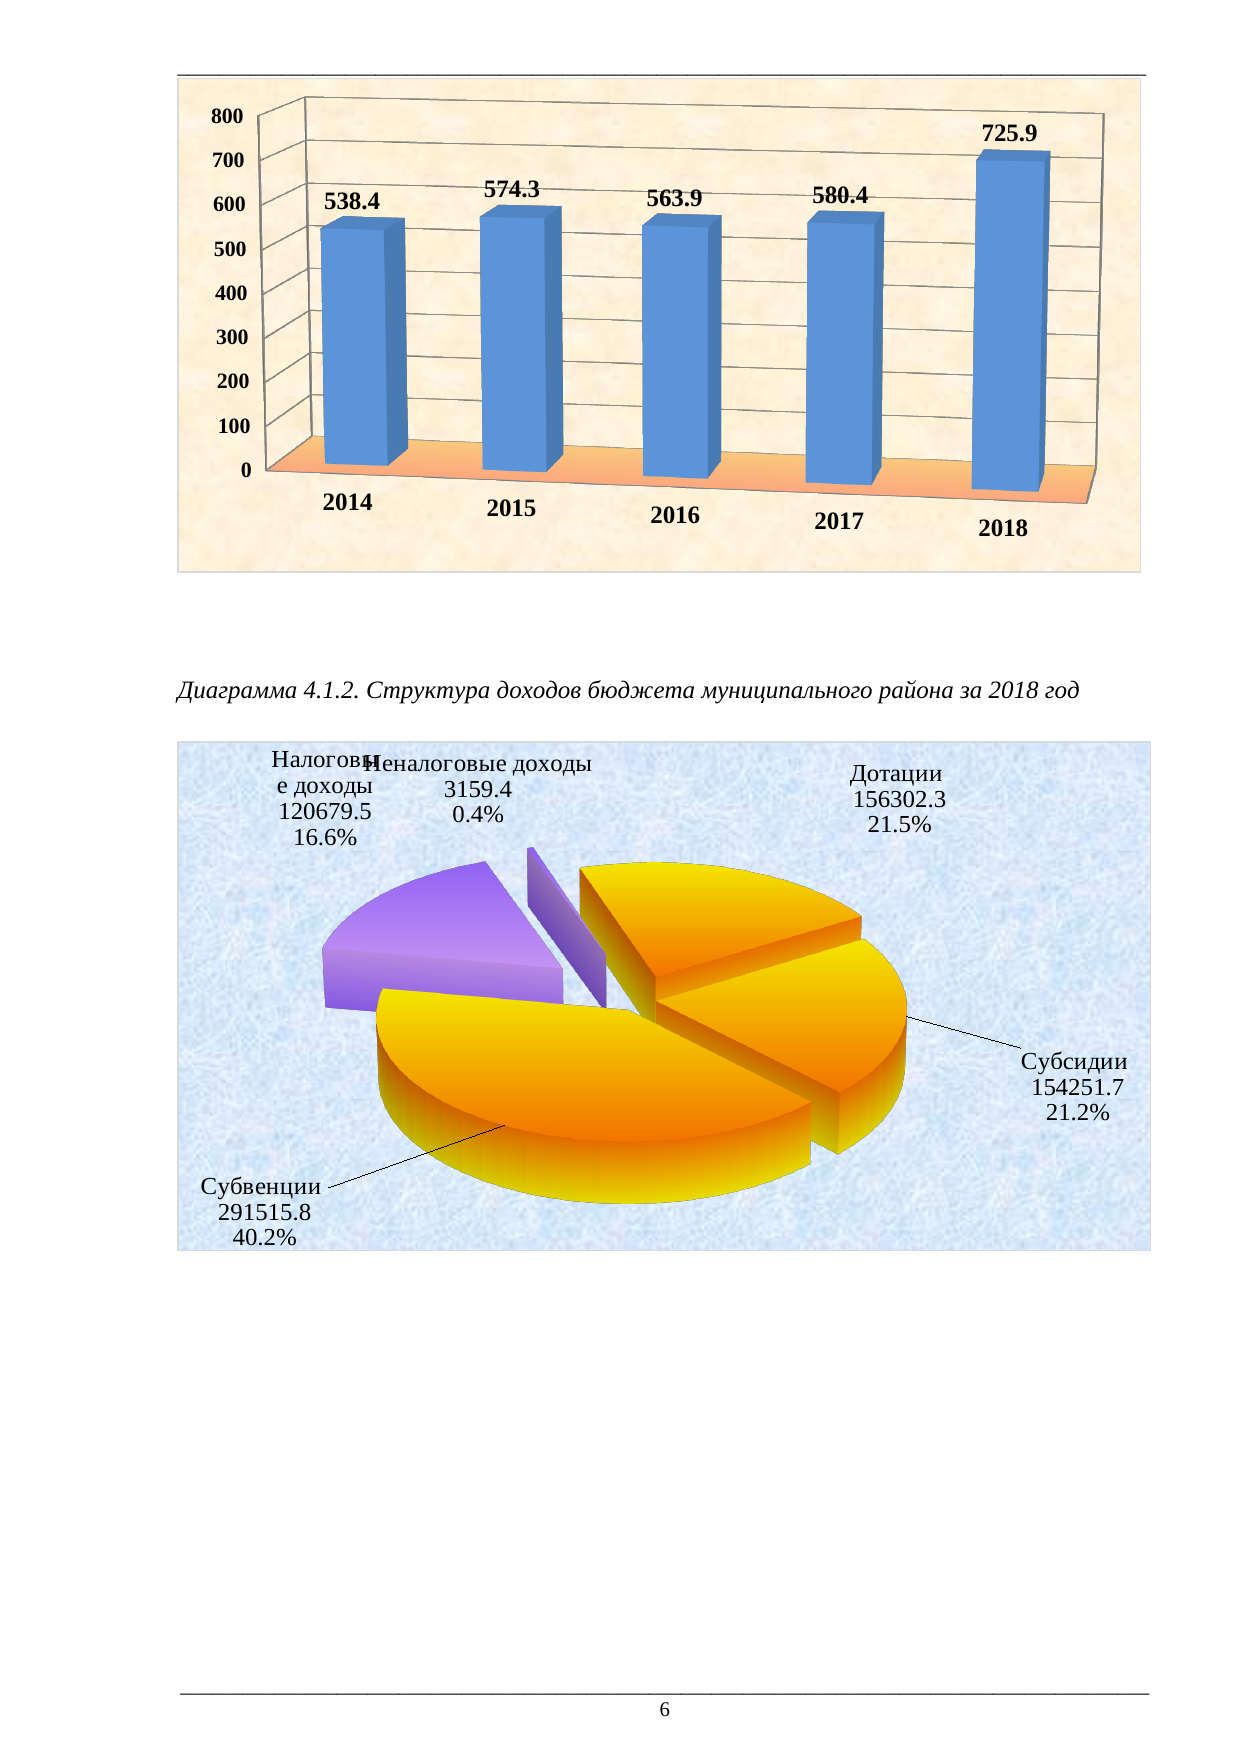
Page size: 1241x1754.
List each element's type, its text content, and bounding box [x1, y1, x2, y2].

picture [179, 79, 1140, 571]
picture [179, 743, 1150, 1250]
text Диаграмма 4.1.2. Структура доходов бюджета муниципального района за 2018 год [177, 675, 1152, 704]
